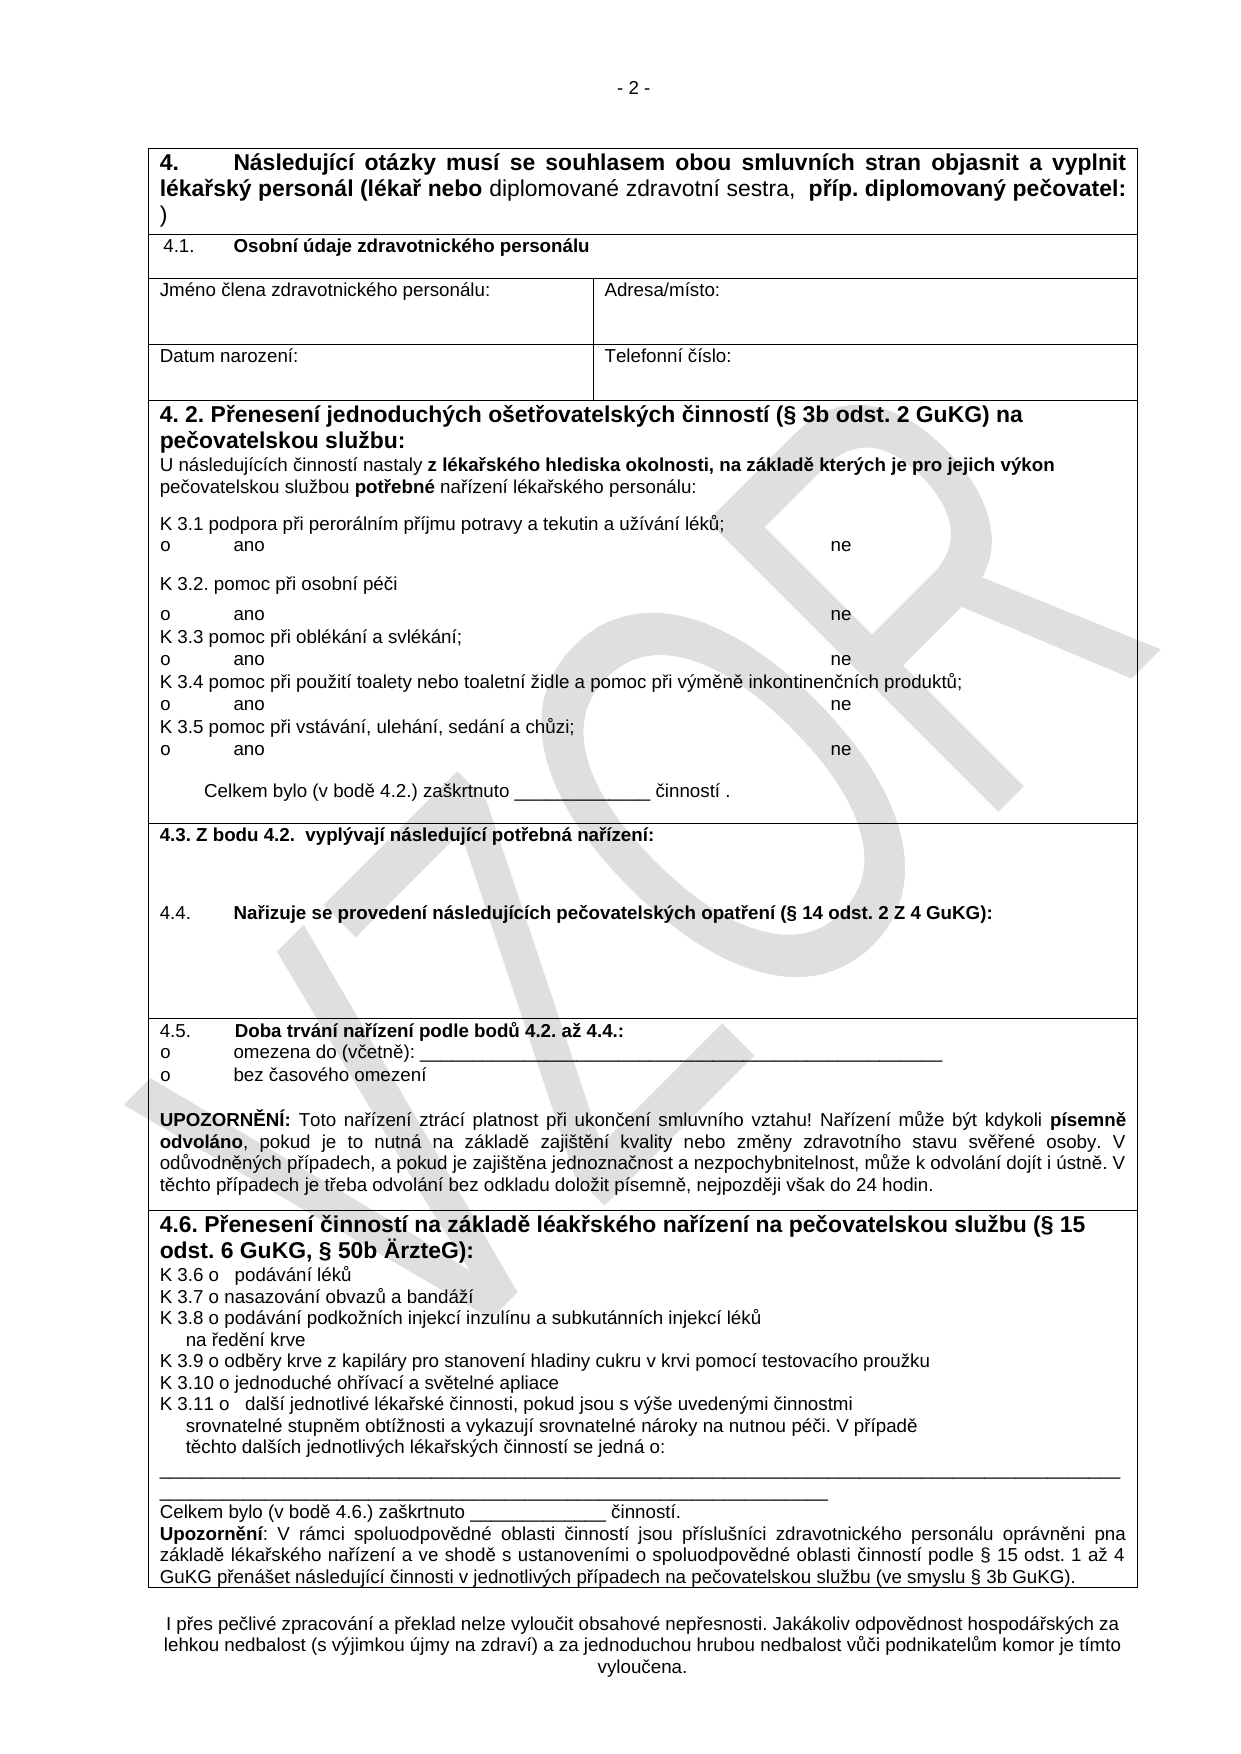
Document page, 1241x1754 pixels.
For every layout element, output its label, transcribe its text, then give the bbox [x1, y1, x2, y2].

table_cell ano [149, 534, 819, 573]
table_cell ne [819, 648, 1137, 671]
table_cell Osobní údaje zdravotnického personálu [149, 235, 1137, 278]
table_cell ne [819, 534, 1137, 573]
table_cell K 3.1 podpora při perorálním příjmu potravy a tekutin a užívání léků; [149, 513, 1137, 534]
table_cell ne [819, 738, 1137, 779]
table_cell Jméno člena zdravotnického personálu: [149, 279, 593, 344]
table_cell ne [819, 603, 1137, 626]
table_cell K 3.6 o podávání léků K 3.7 o nasazování obvazů a bandáží K 3.8 o podávání podkožních injekcí inzulínu a subkutánních injekcí léků na ředění krve K 3.9 o odběry krve z kapiláry pro stanovení hladiny cukru v krvi pomocí testovacího proužku K 3.10 o jednoduché ohřívací a světelné apliace K 3.11 o další jednotlivé lékařské činnosti, pokud jsou s výše uvedenými činnostmi srovnatelné stupněm obtížnosti a vykazují srovnatelné nároky na nutnou péči. V případě těchto dalších jednotlivých lékařských činností se jedná o: ____________________________________________________________________________________________________________________________________________________________ Celkem bylo (v bodě 4.6.) zaškrtnuto _____________ činností. Upozornění: V rámci spoluodpovědné oblasti činností jsou příslušníci zdravotnického personálu oprávněni pna základě lékařského nařízení a ve shodě s ustanoveními o spoluodpovědné oblasti činností podle § 15 odst. 1 až 4 GuKG přenášet následující činnosti v jednotlivých případech na pečovatelskou službu (ve smyslu § 3b GuKG). [149, 1264, 1137, 1587]
table_cell K 3.2. pomoc při osobní péči [149, 573, 1137, 603]
table_cell 4.6. Přenesení činností na základě léakřského nařízení na pečovatelskou službu (§ 15 odst. 6 GuKG, § 50b ÄrzteG): [149, 1211, 1137, 1264]
table_cell K 3.4 pomoc při použití toalety nebo toaletní židle a pomoc při výměně inkontinenčních produktů; [149, 671, 1137, 693]
table_cell Celkem bylo (v bodě 4.2.) zaškrtnuto _____________ činností . [149, 780, 1137, 823]
table_cell K 3.3 pomoc při oblékání a svlékání; [149, 626, 1137, 648]
table_cell Adresa/místo: [594, 279, 1137, 344]
table_cell ano [149, 738, 819, 779]
table_cell 4.3. Z bodu 4.2. vyplývají následující potřebná nařízení: [149, 824, 1137, 880]
table_cell Doba trvání nařízení podle bodů 4.2. až 4.4.: omezena do (včetně): __________________________________________________ bez časového omezení UPOZORNĚNÍ: Toto nařízení ztrácí platnost při ukončení smluvního vztahu! Nařízení může být kdykoli písemně odvoláno, pokud je to nutná na základě zajištění kvality nebo změny zdravotního stavu svěřené osoby. V odůvodněných případech, a pokud je zajištěna jednoznačnost a nezpochybnitelnost, může k odvolání dojít i ústně. V těchto případech je třeba odvolání bez odkladu doložit písemně, nejpozději však do 24 hodin. [149, 1019, 1137, 1210]
table_cell Následující otázky musí se souhlasem obou smluvních stran objasnit a vyplnit lékařský personál (lékař nebo diplomované zdravotní sestra, příp. diplomovaný pečovatel: ) [149, 149, 1137, 233]
table_cell ano [149, 693, 819, 716]
table_cell K 3.5 pomoc při vstávání, ulehání, sedání a chůzi; [149, 716, 1137, 737]
table_cell Nařizuje se provedení následujících pečovatelských opatření (§ 14 odst. 2 Z 4 GuKG): [149, 880, 1137, 1018]
table_cell ano [149, 603, 819, 626]
table_cell ano [149, 648, 819, 671]
table_cell Datum narození: [149, 345, 593, 400]
table_cell Telefonní číslo: [594, 345, 1137, 400]
table_cell 4. 2. Přenesení jednoduchých ošetřovatelských činností (§ 3b odst. 2 GuKG) na pečovatelskou službu: U následujících činností nastaly z lékařského hlediska okolnosti, na základě kterých je pro jejich výkon pečovatelskou službou potřebné nařízení lékařského personálu: [149, 401, 1137, 513]
table_cell ne [819, 693, 1137, 716]
